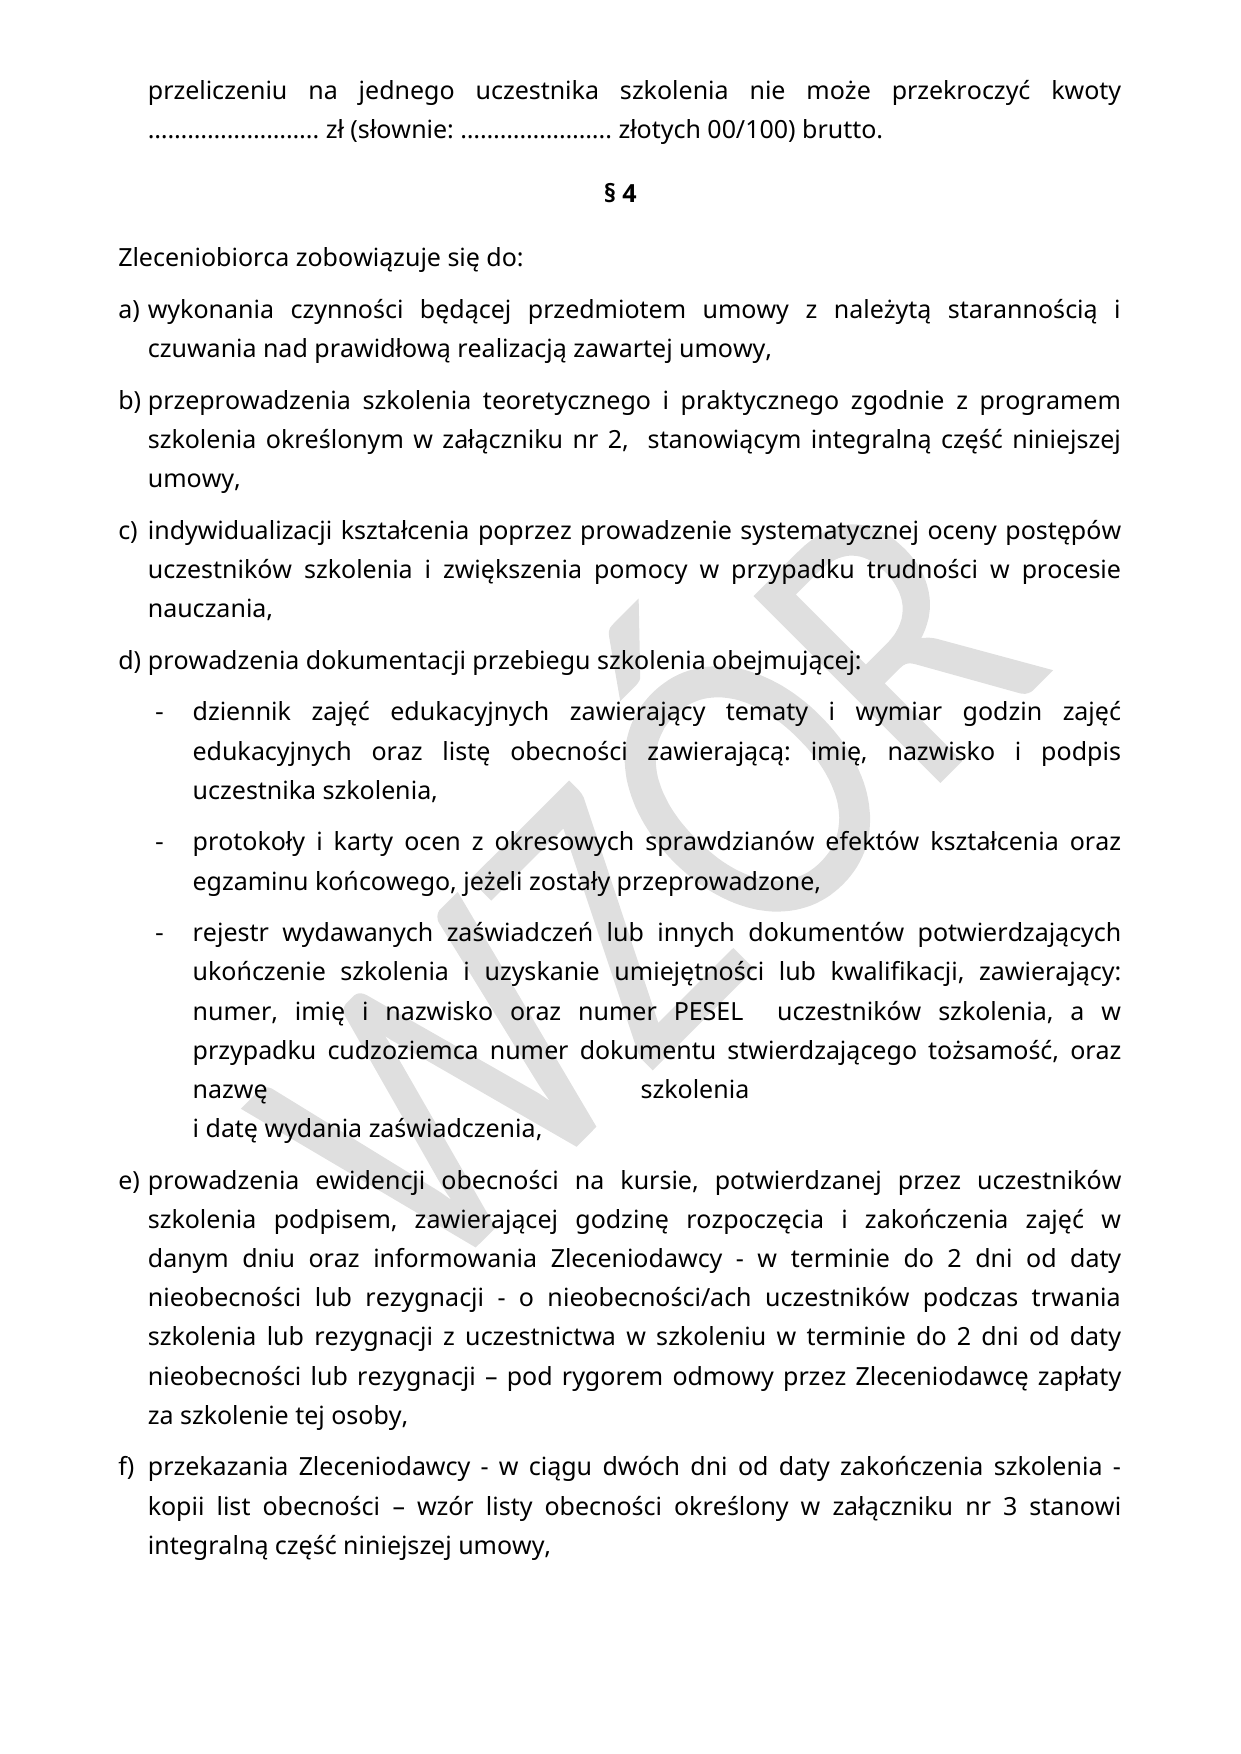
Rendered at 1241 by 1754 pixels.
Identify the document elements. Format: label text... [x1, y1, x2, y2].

list prowadzenia ewidencji obecności na kursie, potwierdzanej przez uczestników szkolenia podpisem, zawierającej godzinę rozpoczęcia i zakończenia zajęć w danym dniu oraz informowania Zleceniodawcy - w terminie do 2 dni od daty nieobecności lub rezygnacji - o nieobecności/ach uczestników podczas trwania szkolenia lub rezygnacji z uczestnictwa w szkoleniu w terminie do 2 dni od daty nieobecności lub rezygnacji – pod rygorem odmowy przez Zleceniodawcę zapłaty za szkolenie tej osoby, [118, 1162, 1122, 1431]
list protokoły i karty ocen z okresowych sprawdzianów efektów kształcenia oraz egzaminu końcowego, jeżeli zostały przeprowadzone, [155, 824, 1122, 897]
text Zleceniobiorca zobowiązuje się do: [118, 240, 1122, 274]
list wykonania czynności będącej przedmiotem umowy z należytą starannością i czuwania nad prawidłową realizacją zawartej umowy, [118, 292, 1122, 365]
list dziennik zajęć edukacyjnych zawierający tematy i wymiar godzin zajęć edukacyjnych oraz listę obecności zawierającą: imię, nazwisko i podpis uczestnika szkolenia, [155, 694, 1122, 806]
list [118, 72, 1122, 146]
list przeprowadzenia szkolenia teoretycznego i praktycznego zgodnie z programem szkolenia określonym w załączniku nr 2, stanowiącym integralną część niniejszej umowy, [118, 382, 1122, 495]
list indywidualizacji kształcenia poprzez prowadzenie systematycznej oceny postępów uczestników szkolenia i zwiększenia pomocy w przypadku trudności w procesie nauczania, [118, 512, 1122, 625]
text § 4 [118, 176, 1122, 210]
list rejestr wydawanych zaświadczeń lub innych dokumentów potwierdzających ukończenie szkolenia i uzyskanie umiejętności lub kwalifikacji, zawierający: numer, imię i nazwisko oraz numer PESEL uczestników szkolenia, a w przypadku cudzoziemca numer dokumentu stwierdzającego tożsamość, oraz nazwę szkolenia i datę wydania zaświadczenia, [155, 915, 1122, 1145]
list przekazania Zleceniodawcy - w ciągu dwóch dni od daty zakończenia szkolenia - kopii list obecności – wzór listy obecności określony w załączniku nr 3 stanowi integralną część niniejszej umowy, [118, 1449, 1122, 1561]
list prowadzenia dokumentacji przebiegu szkolenia obejmującej: [118, 642, 1122, 676]
